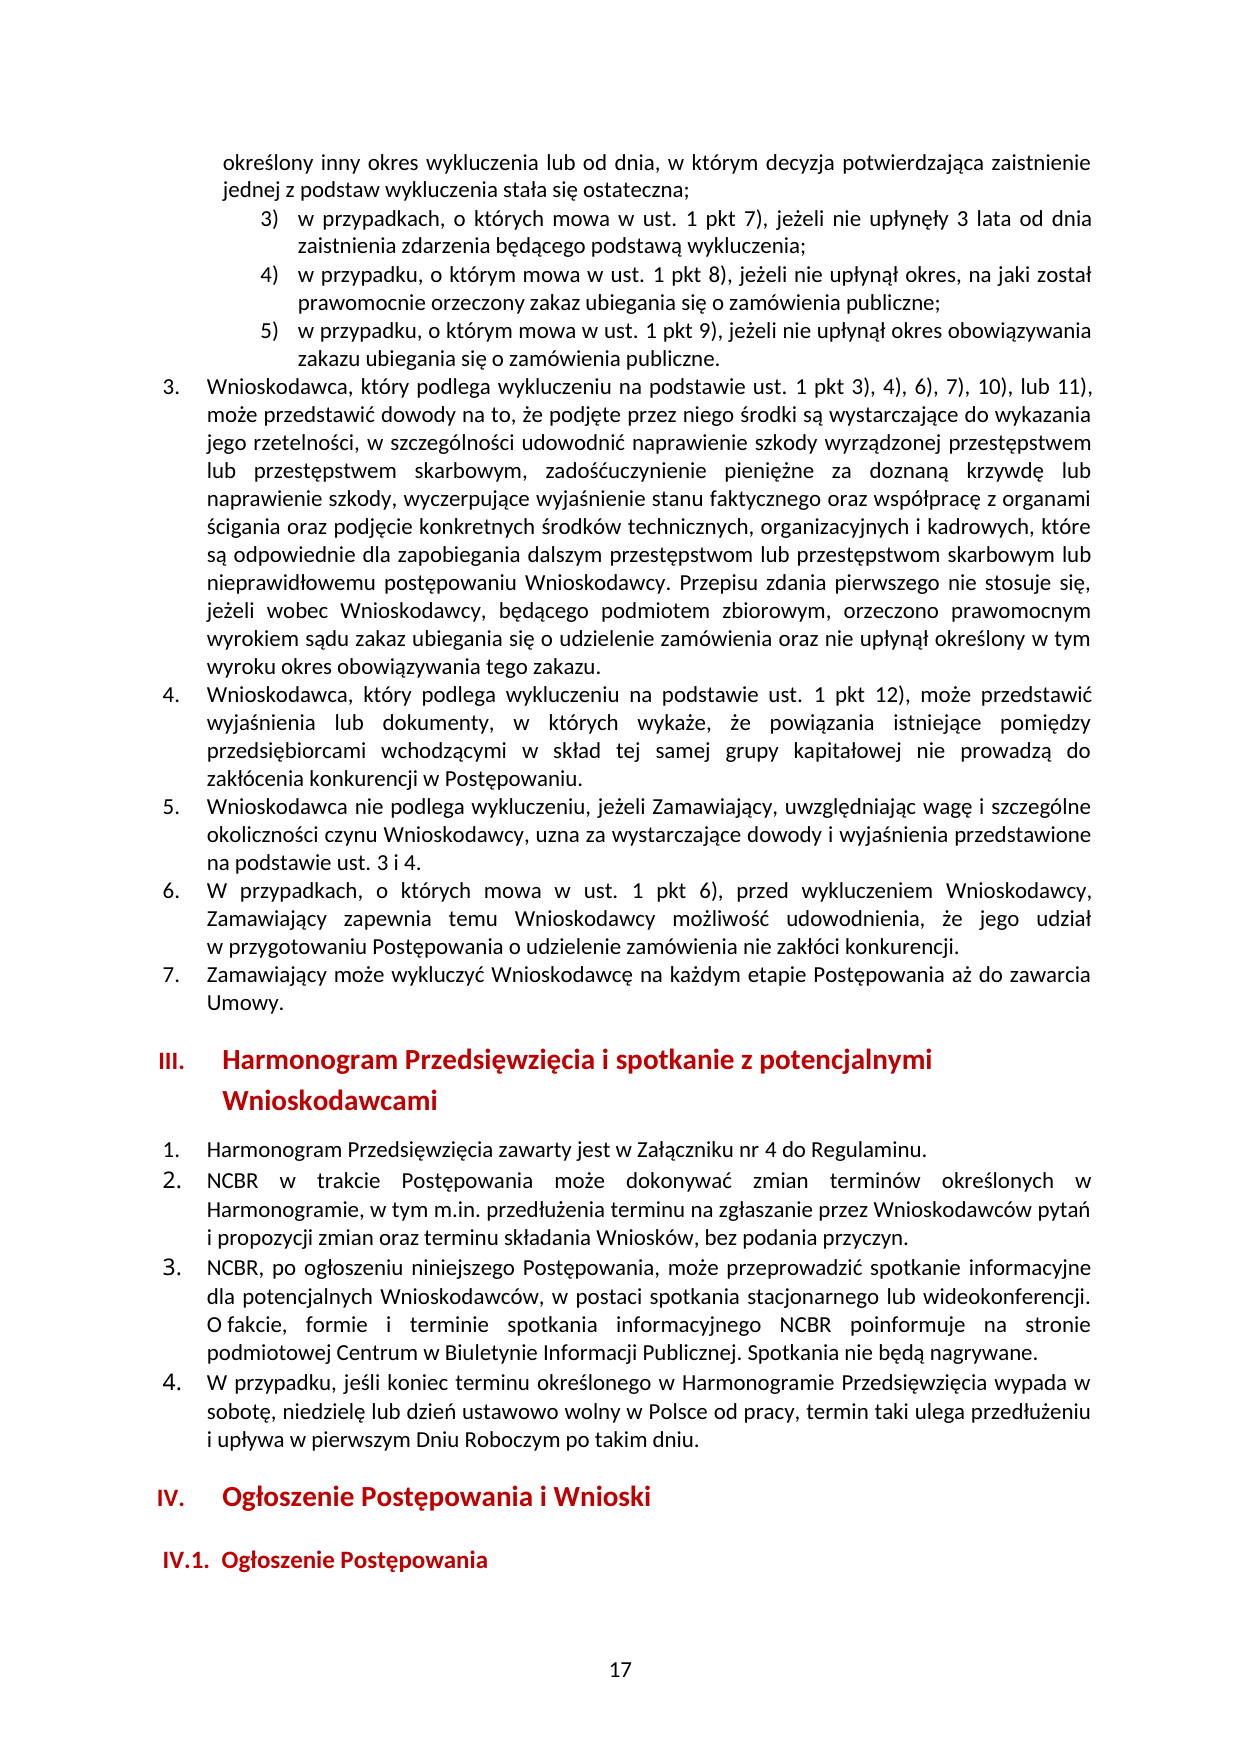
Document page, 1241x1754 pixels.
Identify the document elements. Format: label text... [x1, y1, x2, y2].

list W przypadku, jeśli koniec terminu określonego w Harmonogramie Przedsięwzięcia wypada w sobotę, niedzielę lub dzień ustawowo wolny w Polsce od pracy, termin taki ulega przedłużeniu i upływa w pierwszym Dniu Roboczym po takim dniu. [162, 1366, 1093, 1453]
list w przypadku, o którym mowa w ust. 1 pkt 8), jeżeli nie upłynął okres, na jaki został prawomocnie orzeczony zakaz ubiegania się o zamówienia publiczne; [260, 260, 1093, 316]
list NCBR w trakcie Postępowania może dokonywać zmian terminów określonych w Harmonogramie, w tym m.in. przedłużenia terminu na zgłaszanie przez Wnioskodawców pytań i propozycji zmian oraz terminu składania Wniosków, bez podania przyczyn. [162, 1164, 1093, 1251]
list Zamawiający może wykluczyć Wnioskodawcę na każdym etapie Postępowania aż do zawarcia Umowy. [162, 960, 1093, 1016]
list w przypadkach, o których mowa w ust. 1 pkt 7), jeżeli nie upłynęły 3 lata od dnia zaistnienia zdarzenia będącego podstawą wykluczenia; [260, 204, 1093, 260]
subtitle Ogłoszenie Postępowania [162, 1544, 1093, 1575]
list NCBR, po ogłoszeniu niniejszego Postępowania, może przeprowadzić spotkanie informacyjne dla potencjalnych Wnioskodawców, w postaci spotkania stacjonarnego lub wideokonferencji. O fakcie, formie i terminie spotkania informacyjnego NCBR poinformuje na stronie podmiotowej Centrum w Biuletynie Informacji Publicznej. Spotkania nie będą nagrywane. [162, 1251, 1093, 1366]
list Harmonogram Przedsięwzięcia zawarty jest w Załączniku nr 4 do Regulaminu. [162, 1136, 1093, 1164]
list w przypadku, o którym mowa w ust. 1 pkt 9), jeżeli nie upłynął okres obowiązywania zakazu ubiegania się o zamówienia publiczne. [260, 316, 1093, 372]
subtitle Ogłoszenie Postępowania i Wnioski [185, 1478, 1093, 1514]
list Wnioskodawca, który podlega wykluczeniu na podstawie ust. 1 pkt 3), 4), 6), 7), 10), lub 11), może przedstawić dowody na to, że podjęte przez niego środki są wystarczające do wykazania jego rzetelności, w szczególności udowodnić naprawienie szkody wyrządzonej przestępstwem lub przestępstwem skarbowym, zadośćuczynienie pieniężne za doznaną krzywdę lub naprawienie szkody, wyczerpujące wyjaśnienie stanu faktycznego oraz współpracę z organami ścigania oraz podjęcie konkretnych środków technicznych, organizacyjnych i kadrowych, które są odpowiednie dla zapobiegania dalszym przestępstwom lub przestępstwom skarbowym lub nieprawidłowemu postępowaniu Wnioskodawcy. Przepisu zdania pierwszego nie stosuje się, jeżeli wobec Wnioskodawcy, będącego podmiotem zbiorowym, orzeczono prawomocnym wyrokiem sądu zakaz ubiegania się o udzielenie zamówienia oraz nie upłynął określony w tym wyroku okres obowiązywania tego zakazu. [162, 372, 1093, 680]
list Wnioskodawca, który podlega wykluczeniu na podstawie ust. 1 pkt 12), może przedstawić wyjaśnienia lub dokumenty, w których wykaże, że powiązania istniejące pomiędzy przedsiębiorcami wchodzącymi w skład tej samej grupy kapitałowej nie prowadzą do zakłócenia konkurencji w Postępowaniu. [162, 680, 1093, 792]
subtitle Harmonogram Przedsięwzięcia i spotkanie z potencjalnymi Wnioskodawcami [185, 1041, 1093, 1118]
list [223, 148, 1093, 204]
list W przypadkach, o których mowa w ust. 1 pkt 6), przed wykluczeniem Wnioskodawcy, Zamawiający zapewnia temu Wnioskodawcy możliwość udowodnienia, że jego udział w przygotowaniu Postępowania o udzielenie zamówienia nie zakłóci konkurencji. [162, 876, 1093, 960]
list Wnioskodawca nie podlega wykluczeniu, jeżeli Zamawiający, uwzględniając wagę i szczególne okoliczności czynu Wnioskodawcy, uzna za wystarczające dowody i wyjaśnienia przedstawione na podstawie ust. 3 i 4. [162, 792, 1093, 876]
